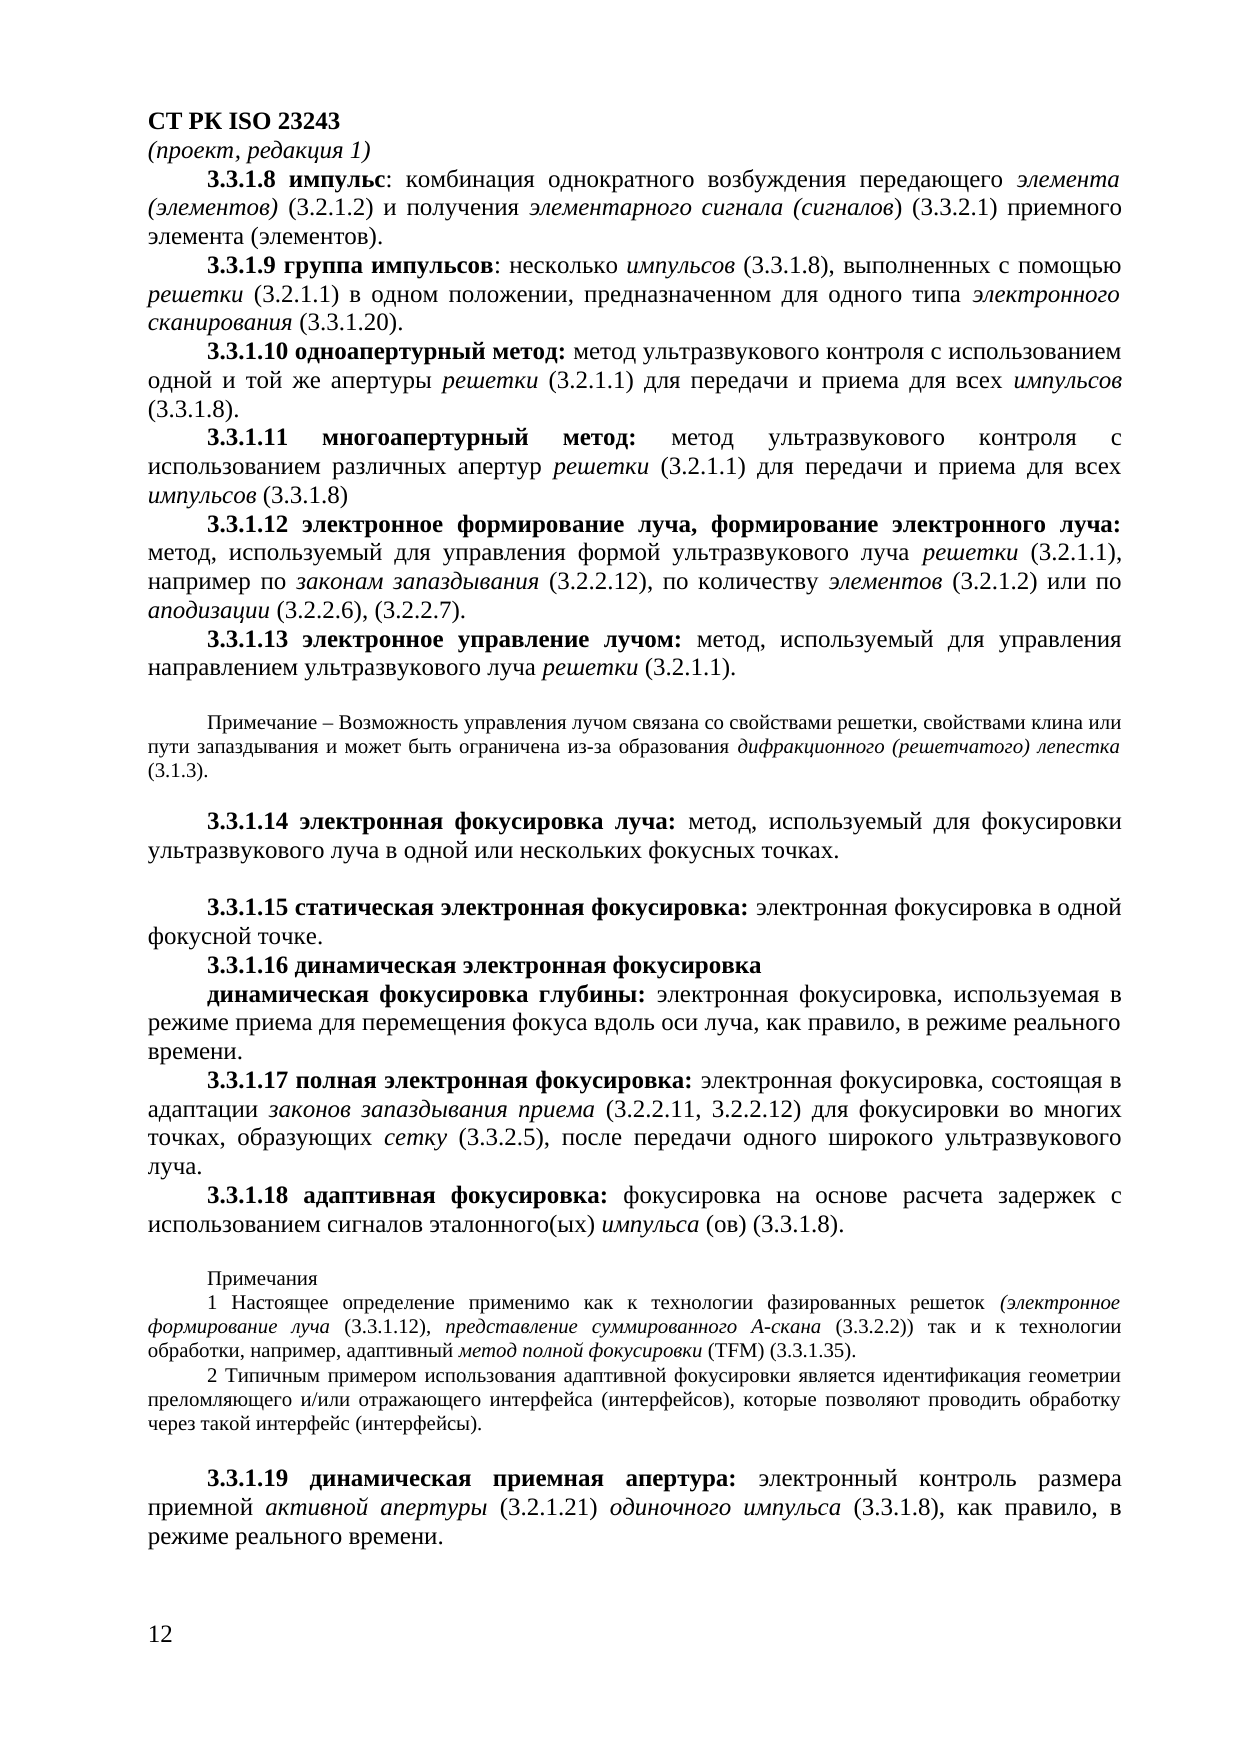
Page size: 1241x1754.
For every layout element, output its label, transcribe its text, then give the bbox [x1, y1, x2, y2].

text 1 Настоящее определение применимо как к технологии фазированных решеток (электронное формирование луча (3.3.1.12), представление суммированного А-скана (3.3.2.2)) так и к технологии обработки, например, адаптивный метод полной фокусировки (TFM) (3.3.1.35). [148, 1290, 1122, 1362]
text 3.3.1.16 динамическая электронная фокусировка [148, 950, 1122, 979]
text 3.3.1.15 статическая электронная фокусировка: электронная фокусировка в одной фокусной точке. [148, 892, 1122, 950]
text 3.3.1.11 многоапертурный метод: метод ультразвукового контроля с использованием различных апертур решетки (3.2.1.1) для передачи и приема для всех импульсов (3.3.1.8) [148, 422, 1122, 509]
text 3.3.1.18 адаптивная фокусировка: фокусировка на основе расчета задержек с использованием сигналов эталонного(ых) импульса (ов) (3.3.1.8). [148, 1180, 1122, 1237]
text динамическая фокусировка глубины: электронная фокусировка, используемая в режиме приема для перемещения фокуса вдоль оси луча, как правило, в режиме реального времени. [148, 979, 1122, 1065]
text 3.3.1.9 группа импульсов: несколько импульсов (3.3.1.8), выполненных с помощью решетки (3.2.1.1) в одном положении, предназначенном для одного типа электронного сканирования (3.3.1.20). [148, 250, 1122, 336]
text 3.3.1.13 электронное управление лучом: метод, используемый для управления направлением ультразвукового луча решетки (3.2.1.1). [148, 624, 1122, 681]
text Примечание – Возможность управления лучом связана со свойствами решетки, свойствами клина или пути запаздывания и может быть ограничена из-за образования дифракционного (решетчатого) лепестка (3.1.3). [148, 710, 1122, 782]
text 3.3.1.17 полная электронная фокусировка: электронная фокусировка, состоящая в адаптации законов запаздывания приема (3.2.2.11, 3.2.2.12) для фокусировки во многих точках, образующих сетку (3.3.2.5), после передачи одного широкого ультразвукового луча. [148, 1065, 1122, 1180]
text Примечания [148, 1266, 1122, 1290]
text 3.3.1.10 одноапертурный метод: метод ультразвукового контроля с использованием одной и той же апертуры решетки (3.2.1.1) для передачи и приема для всех импульсов (3.3.1.8). [148, 336, 1122, 422]
text 3.3.1.12 электронное формирование луча, формирование электронного луча: метод, используемый для управления формой ультразвукового луча решетки (3.2.1.1), например по законам запаздывания (3.2.2.12), по количеству элементов (3.2.1.2) или по аподизации (3.2.2.6), (3.2.2.7). [148, 509, 1122, 624]
text 2 Типичным примером использования адаптивной фокусировки является идентификация геометрии преломляющего и/или отражающего интерфейса (интерфейсов), которые позволяют проводить обработку через такой интерфейс (интерфейсы). [148, 1362, 1122, 1435]
text 3.3.1.19 динамическая приемная апертура: электронный контроль размера приемной активной апертуры (3.2.1.21) одиночного импульса (3.3.1.8), как правило, в режиме реального времени. [148, 1463, 1122, 1550]
text 3.3.1.14 электронная фокусировка луча: метод, используемый для фокусировки ультразвукового луча в одной или нескольких фокусных точках. [148, 806, 1122, 864]
text 3.3.1.8 импульс: комбинация однократного возбуждения передающего элемента (элементов) (3.2.1.2) и получения элементарного сигнала (сигналов) (3.3.2.1) приемного элемента (элементов). [148, 164, 1122, 250]
